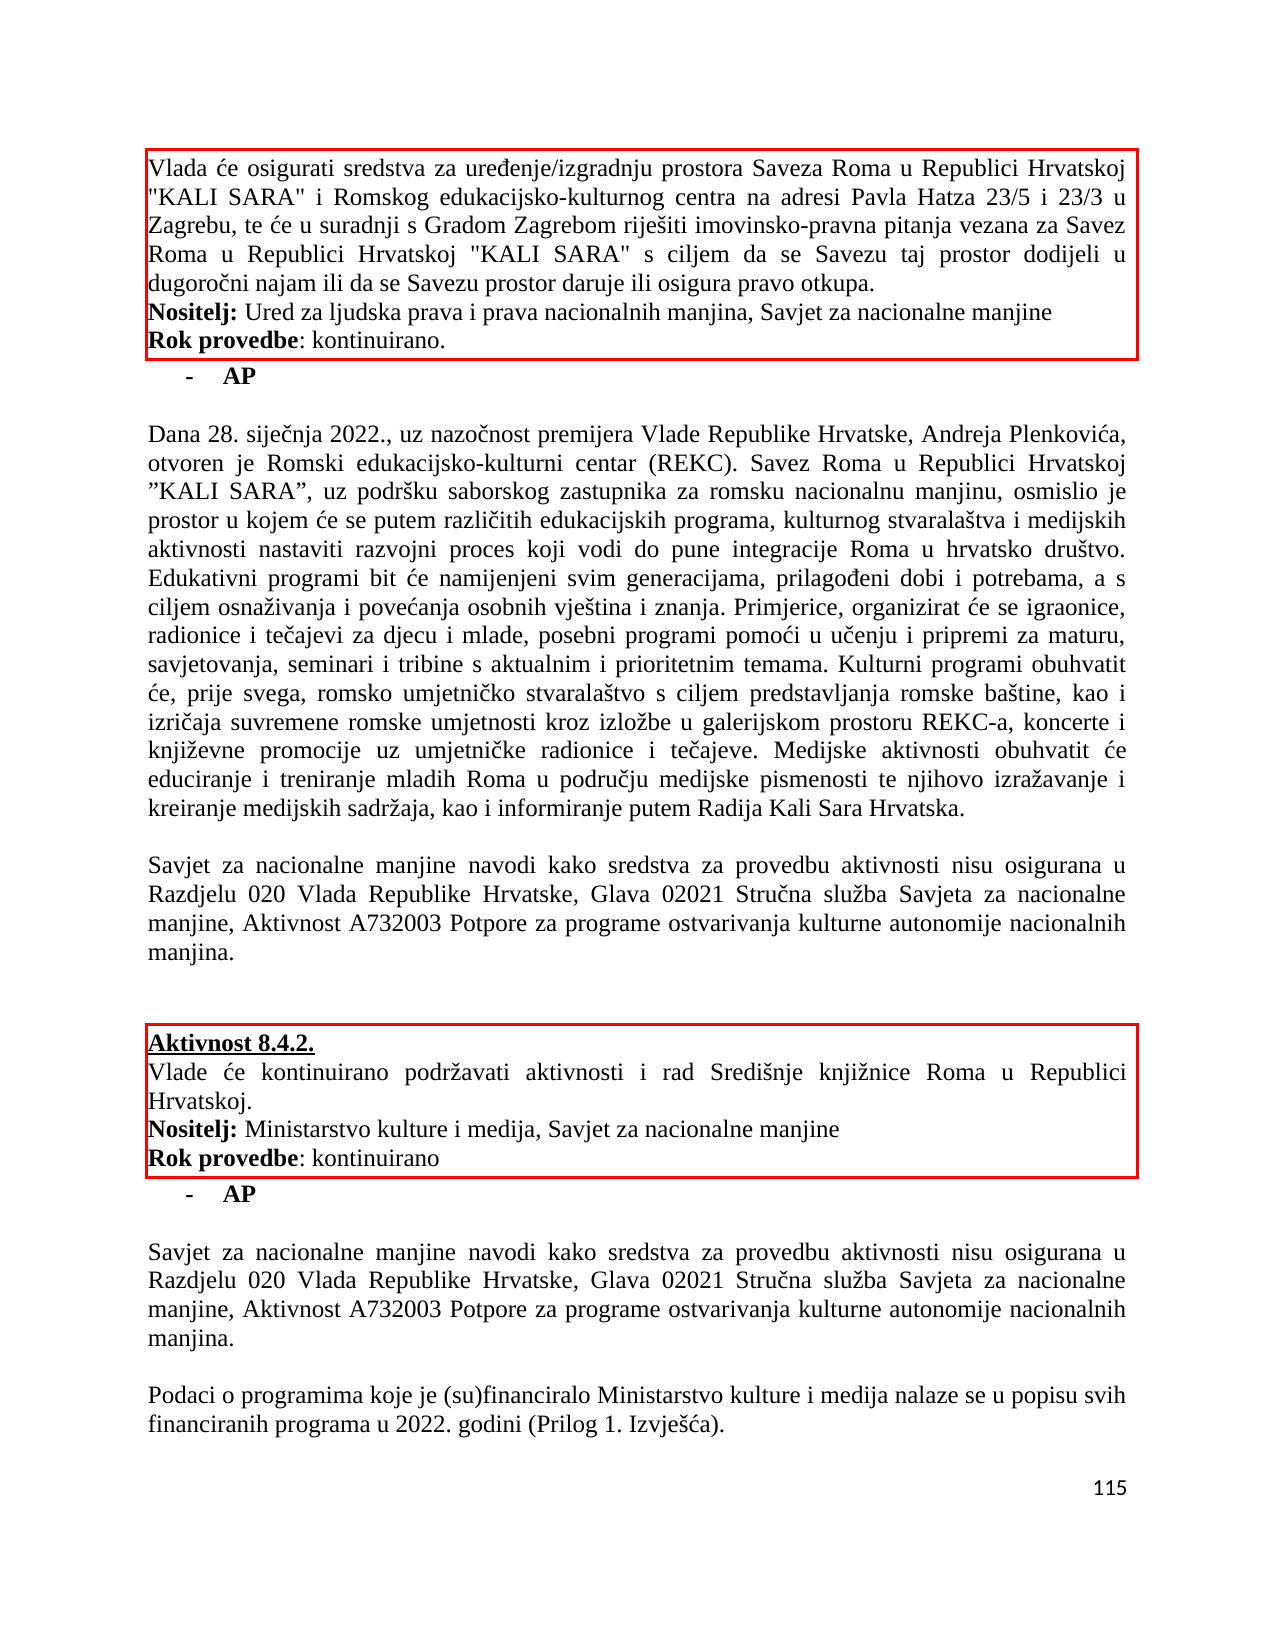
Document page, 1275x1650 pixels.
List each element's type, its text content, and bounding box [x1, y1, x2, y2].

list AP [185, 1179, 1127, 1208]
text Savjet za nacionalne manjine navodi kako sredstva za provedbu aktivnosti nisu osigurana u Razdjelu 020 Vlada Republike Hrvatske, Glava 02021 Stručna služba Savjeta za nacionalne manjine, Aktivnost A732003 Potpore za programe ostvarivanja kulturne autonomije nacionalnih manjina. [148, 1237, 1127, 1352]
text Vlade će kontinuirano podržavati aktivnosti i rad Središnje knjižnice Roma u Republici Hrvatskoj. [148, 1057, 1127, 1114]
text Rok provedbe: kontinuirano [148, 1138, 1136, 1176]
text Dana 28. siječnja 2022., uz nazočnost premijera Vlade Republike Hrvatske, Andreja Plenkovića, otvoren je Romski edukacijsko-kulturni centar (REKC). Savez Roma u Republici Hrvatskoj ”KALI SARA”, uz podršku saborskog zastupnika za romsku nacionalnu manjinu, osmislio je prostor u kojem će se putem različitih edukacijskih programa, kulturnog stvaralaštva i medijskih aktivnosti nastaviti razvojni proces koji vodi do pune integracije Roma u hrvatsko društvo. Edukativni programi bit će namijenjeni svim generacijama, prilagođeni dobi i potrebama, a s ciljem osnaživanja i povećanja osobnih vještina i znanja. Primjerice, organizirat će se igraonice, radionice i tečajevi za djecu i mlade, posebni programi pomoći u učenju i pripremi za maturu, savjetovanja, seminari i tribine s aktualnim i prioritetnim temama. Kulturni programi obuhvatit će, prije svega, romsko umjetničko stvaralaštvo s ciljem predstavljanja romske baštine, kao i izričaja suvremene romske umjetnosti kroz izložbe u galerijskom prostoru REKC-a, koncerte i književne promocije uz umjetničke radionice i tečajeve. Medijske aktivnosti obuhvatit će educiranje i treniranje mladih Roma u području medijske pismenosti te njihovo izražavanje i kreiranje medijskih sadržaja, kao i informiranje putem Radija Kali Sara Hrvatska. [148, 419, 1127, 822]
list AP [185, 361, 1127, 390]
text Vlada će osigurati sredstva za uređenje/izgradnju prostora Saveza Roma u Republici Hrvatskoj "KALI SARA" i Romskog edukacijsko-kulturnog centra na adresi Pavla Hatza 23/5 i 23/3 u Zagrebu, te će u suradnji s Gradom Zagrebom riješiti imovinsko-pravna pitanja vezana za Savez Roma u Republici Hrvatskoj "KALI SARA" s ciljem da se Savezu taj prostor dodijeli u dugoročni najam ili da se Savezu prostor daruje ili osigura pravo otkupa. [148, 151, 1136, 297]
text Aktivnost 8.4.2. [148, 1026, 1136, 1057]
text Nositelj: Ured za ljudska prava i prava nacionalnih manjina, Savjet za nacionalne manjine [148, 297, 1127, 320]
text Rok provedbe: kontinuirano. [148, 320, 1136, 358]
text Nositelj: Ministarstvo kulture i medija, Savjet za nacionalne manjine [148, 1114, 1127, 1138]
text Savjet za nacionalne manjine navodi kako sredstva za provedbu aktivnosti nisu osigurana u Razdjelu 020 Vlada Republike Hrvatske, Glava 02021 Stručna služba Savjeta za nacionalne manjine, Aktivnost A732003 Potpore za programe ostvarivanja kulturne autonomije nacionalnih manjina. [148, 851, 1127, 966]
